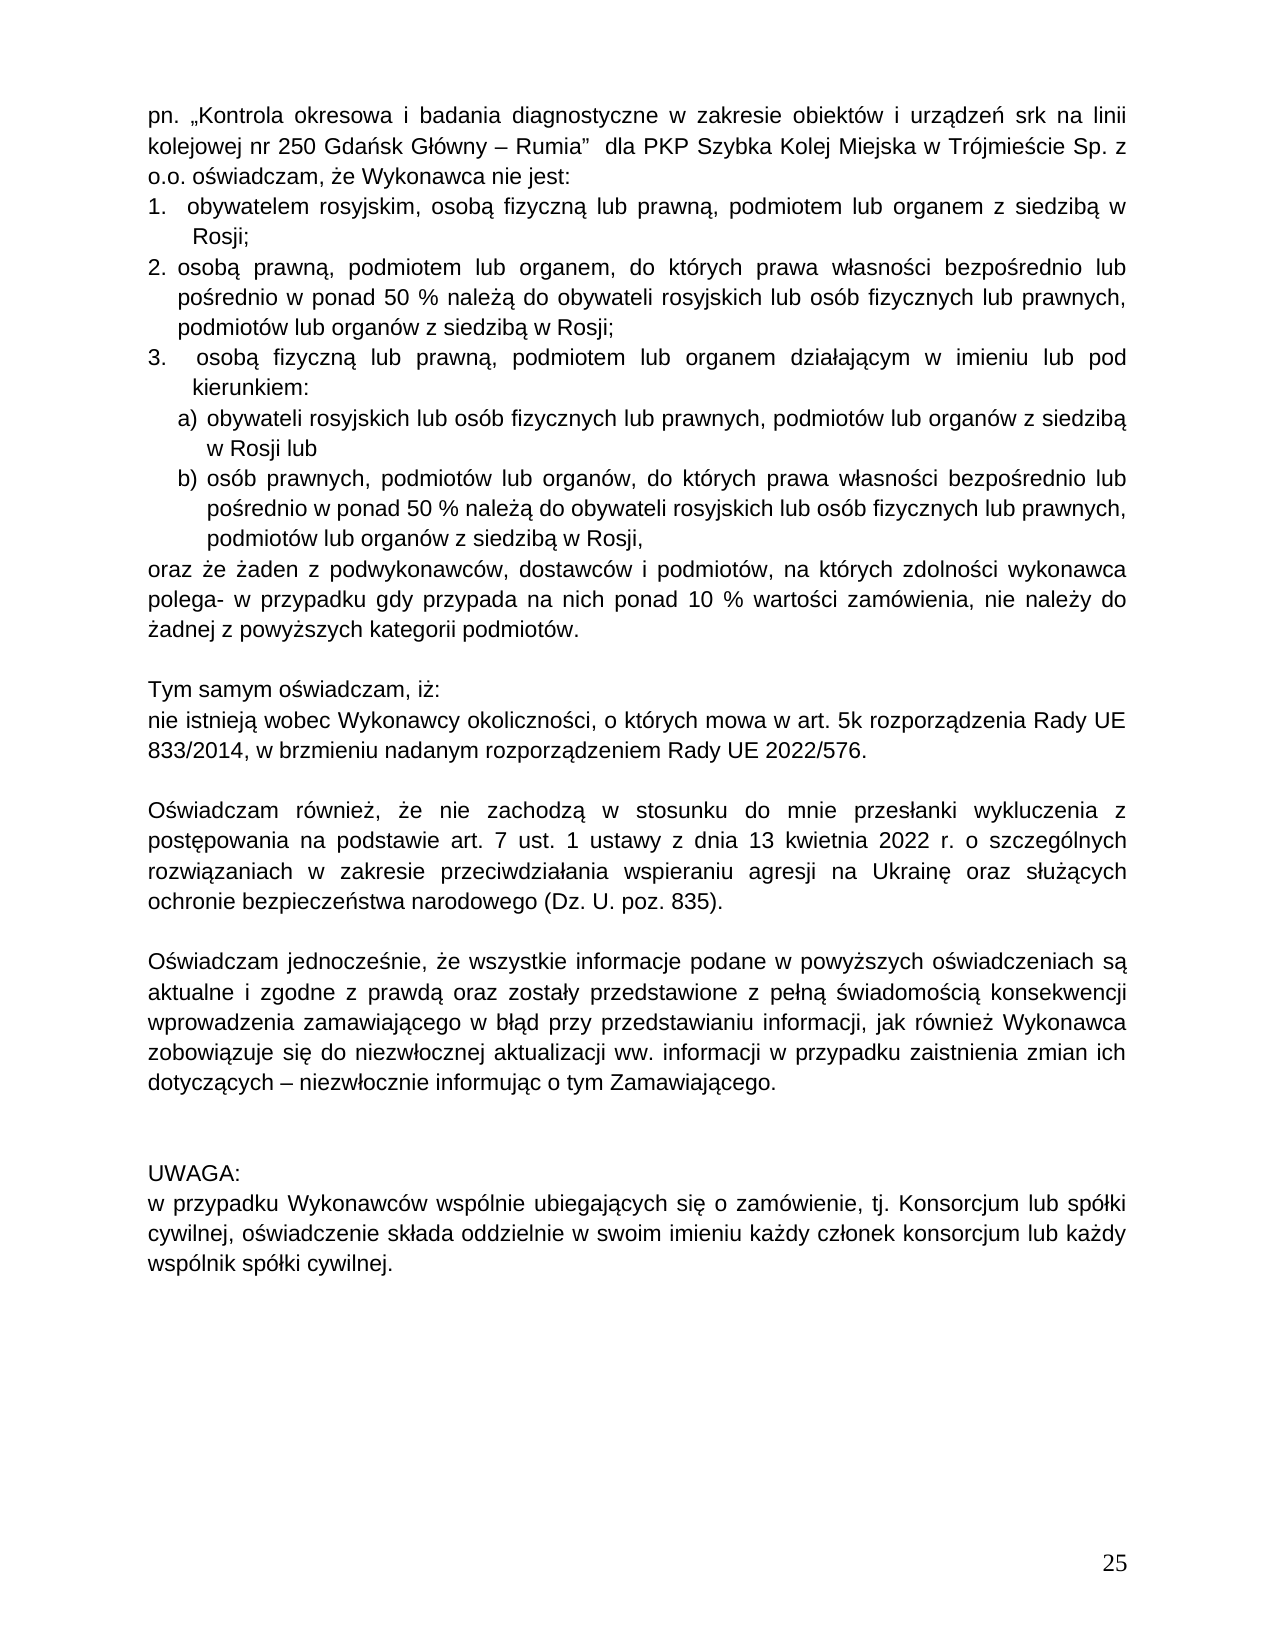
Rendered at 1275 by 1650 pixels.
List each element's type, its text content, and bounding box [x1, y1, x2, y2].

text 3. osobą fizyczną lub prawną, podmiotem lub organem działającym w imieniu lub pod kierunkiem: [148, 344, 1127, 401]
text pn. „Kontrola okresowa i badania diagnostyczne w zakresie obiektów i urządzeń srk na linii kolejowej nr 250 Gdańsk Główny – Rumia” dla PKP Szybka Kolej Miejska w Trójmieście Sp. z o.o. oświadczam, że Wykonawca nie jest: [148, 102, 1127, 189]
text nie istnieją wobec Wykonawcy okoliczności, o których mowa w art. 5k rozporządzenia Rady UE 833/2014, w brzmieniu nadanym rozporządzeniem Rady UE 2022/576. [148, 707, 1127, 763]
text w przypadku Wykonawców wspólnie ubiegających się o zamówienie, tj. Konsorcjum lub spółki cywilnej, oświadczenie składa oddzielnie w swoim imieniu każdy członek konsorcjum lub każdy wspólnik spółki cywilnej. [148, 1190, 1127, 1277]
text a) obywateli rosyjskich lub osób fizycznych lub prawnych, podmiotów lub organów z siedzibą w Rosji lub [177, 404, 1127, 461]
text oraz że żaden z podwykonawców, dostawców i podmiotów, na których zdolności wykonawca polega- w przypadku gdy przypada na nich ponad 10 % wartości zamówienia, nie należy do żadnej z powyższych kategorii podmiotów. [148, 556, 1127, 642]
text Tym samym oświadczam, iż: [148, 676, 1127, 703]
text 2. osobą prawną, podmiotem lub organem, do których prawa własności bezpośrednio lub pośrednio w ponad 50 % należą do obywateli rosyjskich lub osób fizycznych lub prawnych, podmiotów lub organów z siedzibą w Rosji; [148, 253, 1127, 340]
text UWAGA: [148, 1160, 1127, 1186]
text b) osób prawnych, podmiotów lub organów, do których prawa własności bezpośrednio lub pośrednio w ponad 50 % należą do obywateli rosyjskich lub osób fizycznych lub prawnych, podmiotów lub organów z siedzibą w Rosji, [177, 465, 1127, 552]
text 1. obywatelem rosyjskim, osobą fizyczną lub prawną, podmiotem lub organem z siedzibą w Rosji; [148, 193, 1127, 250]
text Oświadczam również, że nie zachodzą w stosunku do mnie przesłanki wykluczenia z postępowania na podstawie art. 7 ust. 1 ustawy z dnia 13 kwietnia 2022 r. o szczególnych rozwiązaniach w zakresie przeciwdziałania wspieraniu agresji na Ukrainę oraz służących ochronie bezpieczeństwa narodowego (Dz. U. poz. 835). [148, 797, 1127, 914]
text Oświadczam jednocześnie, że wszystkie informacje podane w powyższych oświadczeniach są aktualne i zgodne z prawdą oraz zostały przedstawione z pełną świadomością konsekwencji wprowadzenia zamawiającego w błąd przy przedstawianiu informacji, jak również Wykonawca zobowiązuje się do niezwłocznej aktualizacji ww. informacji w przypadku zaistnienia zmian ich dotyczących – niezwłocznie informując o tym Zamawiającego. [148, 948, 1127, 1096]
